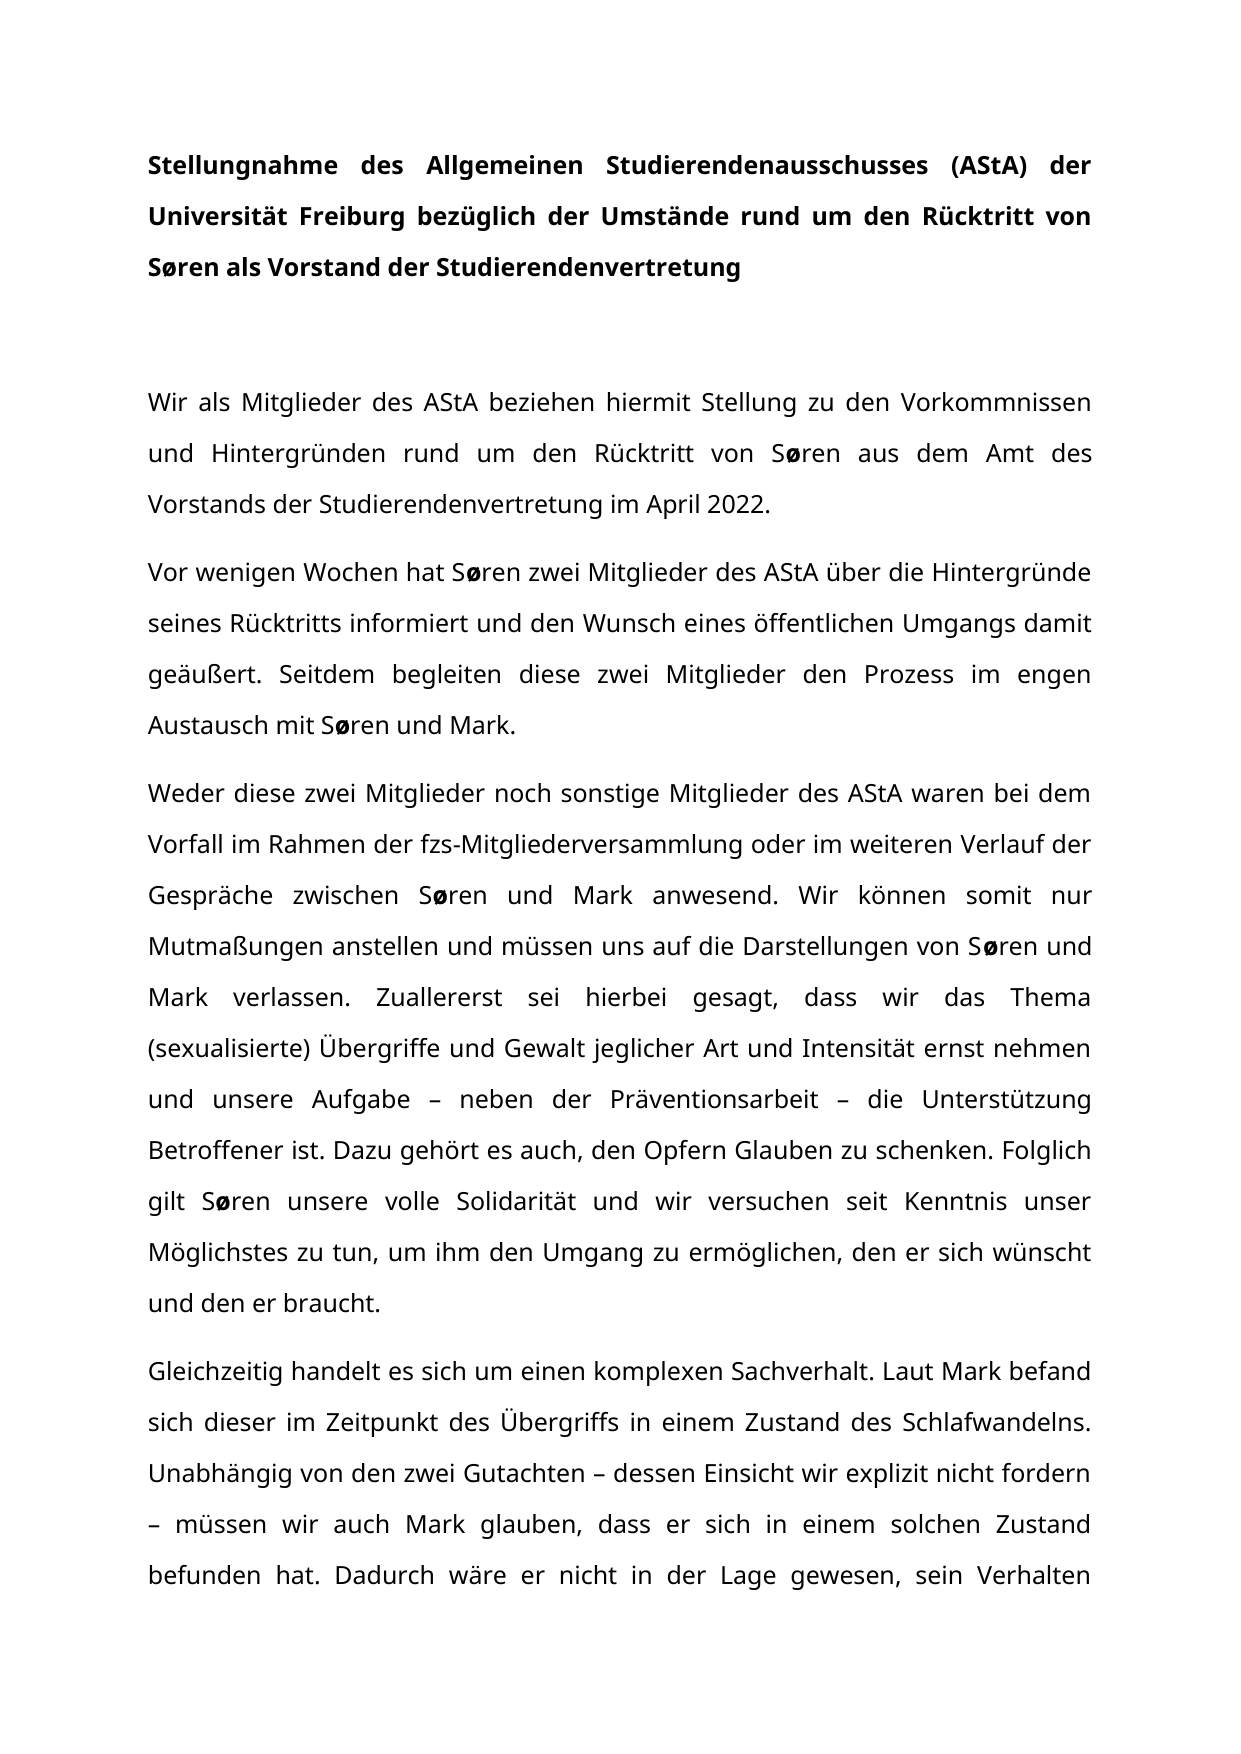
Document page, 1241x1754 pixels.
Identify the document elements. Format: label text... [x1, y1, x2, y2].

text Weder diese zwei Mitglieder noch sonstige Mitglieder des AStA waren bei dem Vorfall im Rahmen der fzs-Mitgliederversammlung oder im weiteren Verlauf der Gespräche zwischen Søren und Mark anwesend. Wir können somit nur Mutmaßungen anstellen und müssen uns auf die Darstellungen von Søren und Mark verlassen. Zuallererst sei hierbei gesagt, dass wir das Thema (sexualisierte) Übergriffe und Gewalt jeglicher Art und Intensität ernst nehmen und unsere Aufgabe – neben der Präventionsarbeit – die Unterstützung Betroffener ist. Dazu gehört es auch, den Opfern Glauben zu schenken. Folglich gilt Søren unsere volle Solidarität und wir versuchen seit Kenntnis unser Möglichstes zu tun, um ihm den Umgang zu ermöglichen, den er sich wünscht und den er braucht. [148, 776, 1093, 1320]
text Vor wenigen Wochen hat Søren zwei Mitglieder des AStA über die Hintergründe seines Rücktritts informiert und den Wunsch eines öffentlichen Umgangs damit geäußert. Seitdem begleiten diese zwei Mitglieder den Prozess im engen Austausch mit Søren und Mark. [148, 555, 1093, 742]
text Wir als Mitglieder des AStA beziehen hiermit Stellung zu den Vorkommnissen und Hintergründen rund um den Rücktritt von Søren aus dem Amt des Vorstands der Studierendenvertretung im April 2022. [148, 385, 1093, 521]
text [148, 1354, 1093, 1592]
text Stellungnahme des Allgemeinen Studierendenausschusses (AStA) der Universität Freiburg bezüglich der Umstände rund um den Rücktritt von Søren als Vorstand der Studierendenvertretung [148, 148, 1093, 284]
